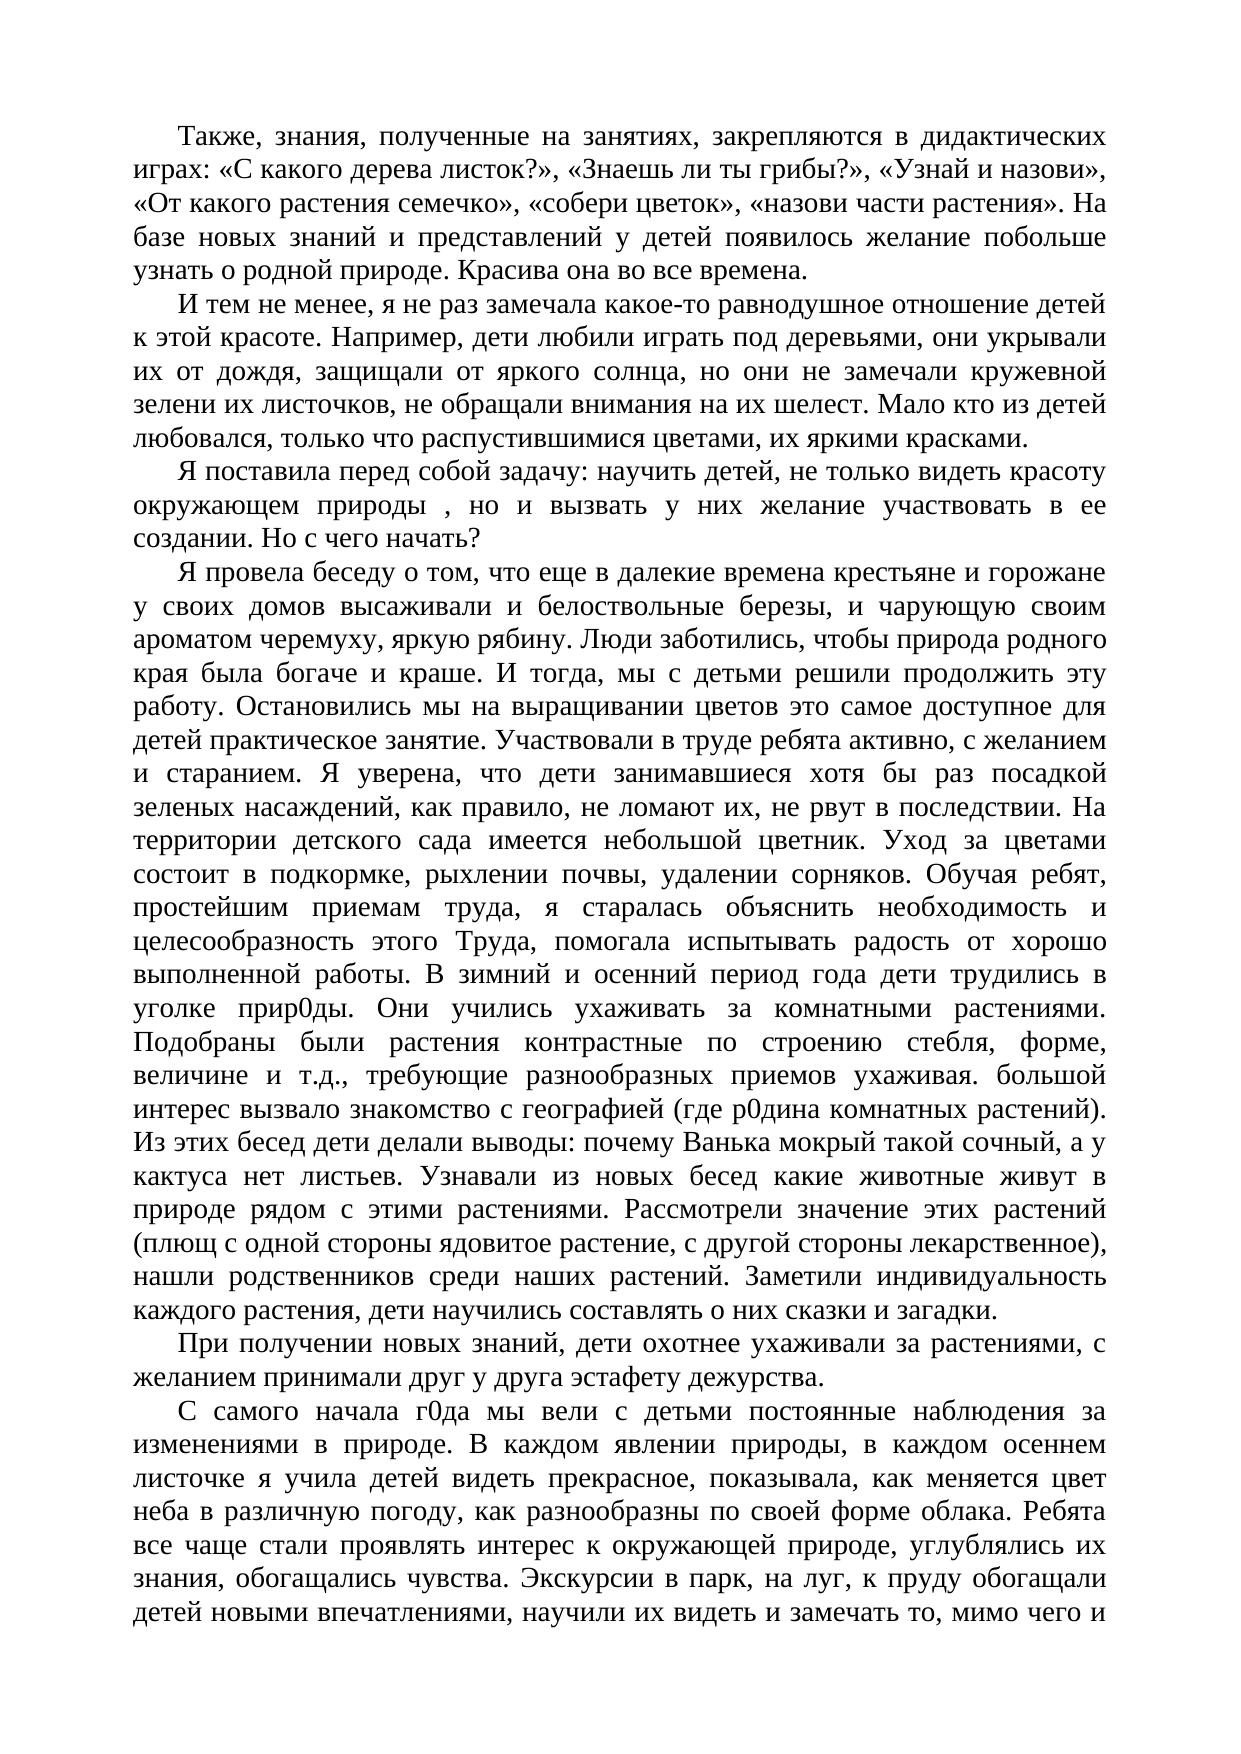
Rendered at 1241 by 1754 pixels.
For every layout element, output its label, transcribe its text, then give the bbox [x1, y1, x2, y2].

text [133, 1393, 1107, 1627]
text Я провела беседу о том, что еще в далекие времена крестьяне и горожане у своих домов высаживали и белоствольные березы, и чарующую своим ароматом черемуху, яркую рябину. Люди заботились, чтобы природа родного края была богаче и краше. И тогда, мы с детьми решили продолжить эту работу. Остановились мы на выращивании цветов это самое доступное для детей практическое занятие. Участвовали в труде ребята активно, с желанием и старанием. Я уверена, что дети занимавшиеся хотя бы раз посадкой зеленых насаждений, как правило, не ломают их, не рвут в последствии. На территории детского сада имеется небольшой цветник. Уход за цветами состоит в подкормке, рыхлении почвы, удалении сорняков. Обучая ребят, простейшим приемам труда, я старалась объяснить необходимость и целесообразность этого Труда, помогала испытывать радость от хорошо выполненной работы. В зимний и осенний период года дети трудились в уголке прир0ды. Они учились ухаживать за комнатными растениями. Подобраны были растения контрастные по строению стебля, форме, величине и т.д., требующие разнообразных приемов ухаживая. большой интерес вызвало знакомство с географией (где р0дина комнатных растений). Из этих бесед дети делали выводы: почему Ванька мокрый такой сочный, а у кактуса нет листьев. Узнавали из новых бесед какие животные живут в природе рядом с этими растениями. Рассмотрели значение этих растений (плющ с одной стороны ядовитое растение, с другой стороны лекарственное), нашли родственников среди наших растений. Заметили индивидуальность каждого растения, дети научились составлять о них сказки и загадки. [133, 554, 1107, 1326]
text И тем не менее, я не раз замечала какое-то равнодушное отношение детей к этой красоте. Например, дети любили играть под деревьями, они укрывали их от дождя, защищали от яркого солнца, но они не замечали кружевной зелени их листочков, не обращали внимания на их шелест. Мало кто из детей любовался, только что распустившимися цветами, их яркими красками. [133, 286, 1107, 453]
text При получении новых знаний, дети охотнее ухаживали за растениями, с желанием принимали друг у друга эстафету дежурства. [133, 1326, 1107, 1393]
text Я поставила перед собой задачу: научить детей, не только видеть красоту окружающем природы , но и вызвать у них желание участвовать в ее создании. Но с чего начать? [133, 453, 1107, 554]
text Также, знания, полученные на занятиях, закрепляются в дидактических играх: «С какого дерева листок?», «Знаешь ли ты грибы?», «Узнай и назови», «От какого растения семечко», «собери цветок», «назови части растения». На базе новых знаний и представлений у детей появилось желание побольше узнать о родной природе. Красива она во все времена. [133, 118, 1107, 286]
